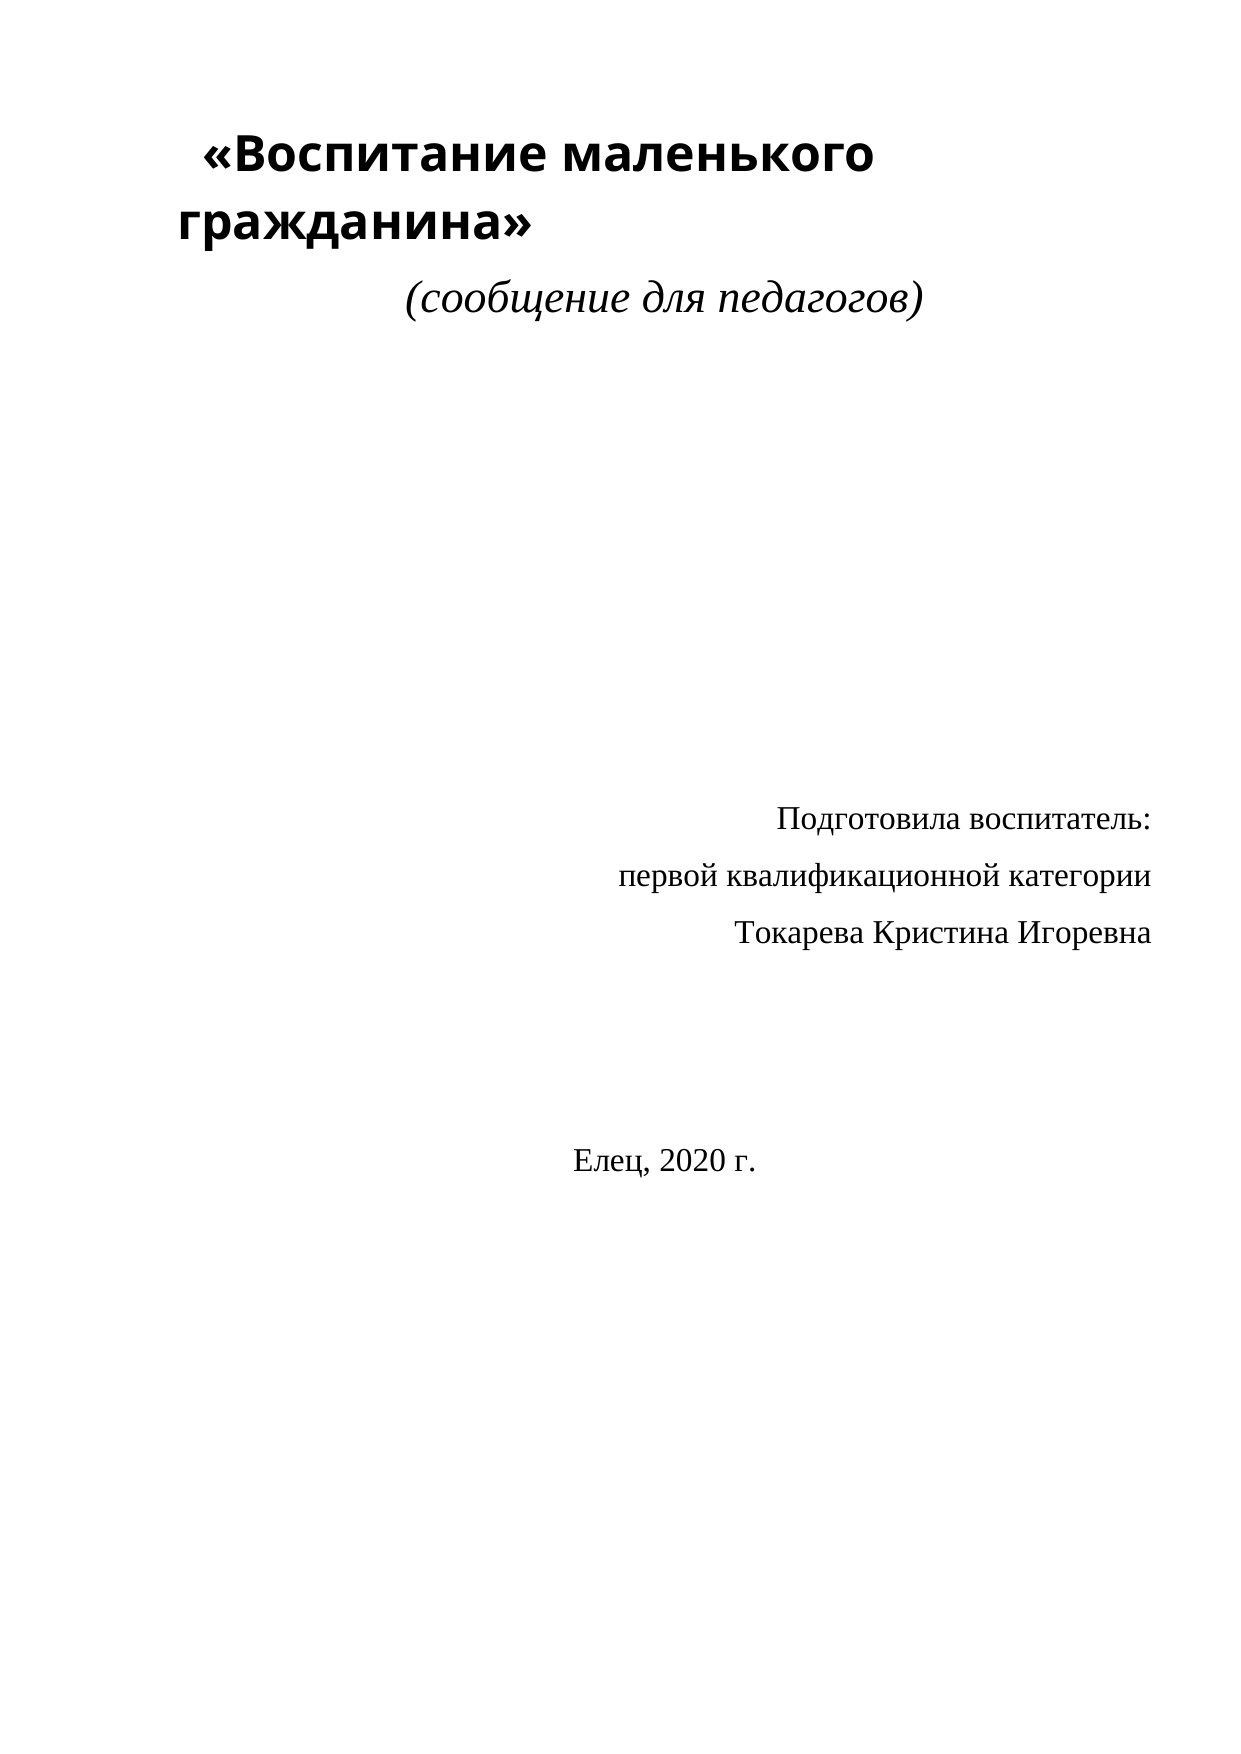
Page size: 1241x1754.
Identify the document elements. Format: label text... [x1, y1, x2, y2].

text «Воспитание маленького гражданина» [177, 118, 1152, 254]
text Елец, 2020 г. [177, 1141, 1152, 1179]
text Подготовила воспитатель: [177, 798, 1152, 836]
text (сообщение для педагогов) [177, 270, 1152, 323]
text Токарева Кристина Игоревна [177, 912, 1152, 951]
text первой квалификационной категории [177, 855, 1152, 893]
